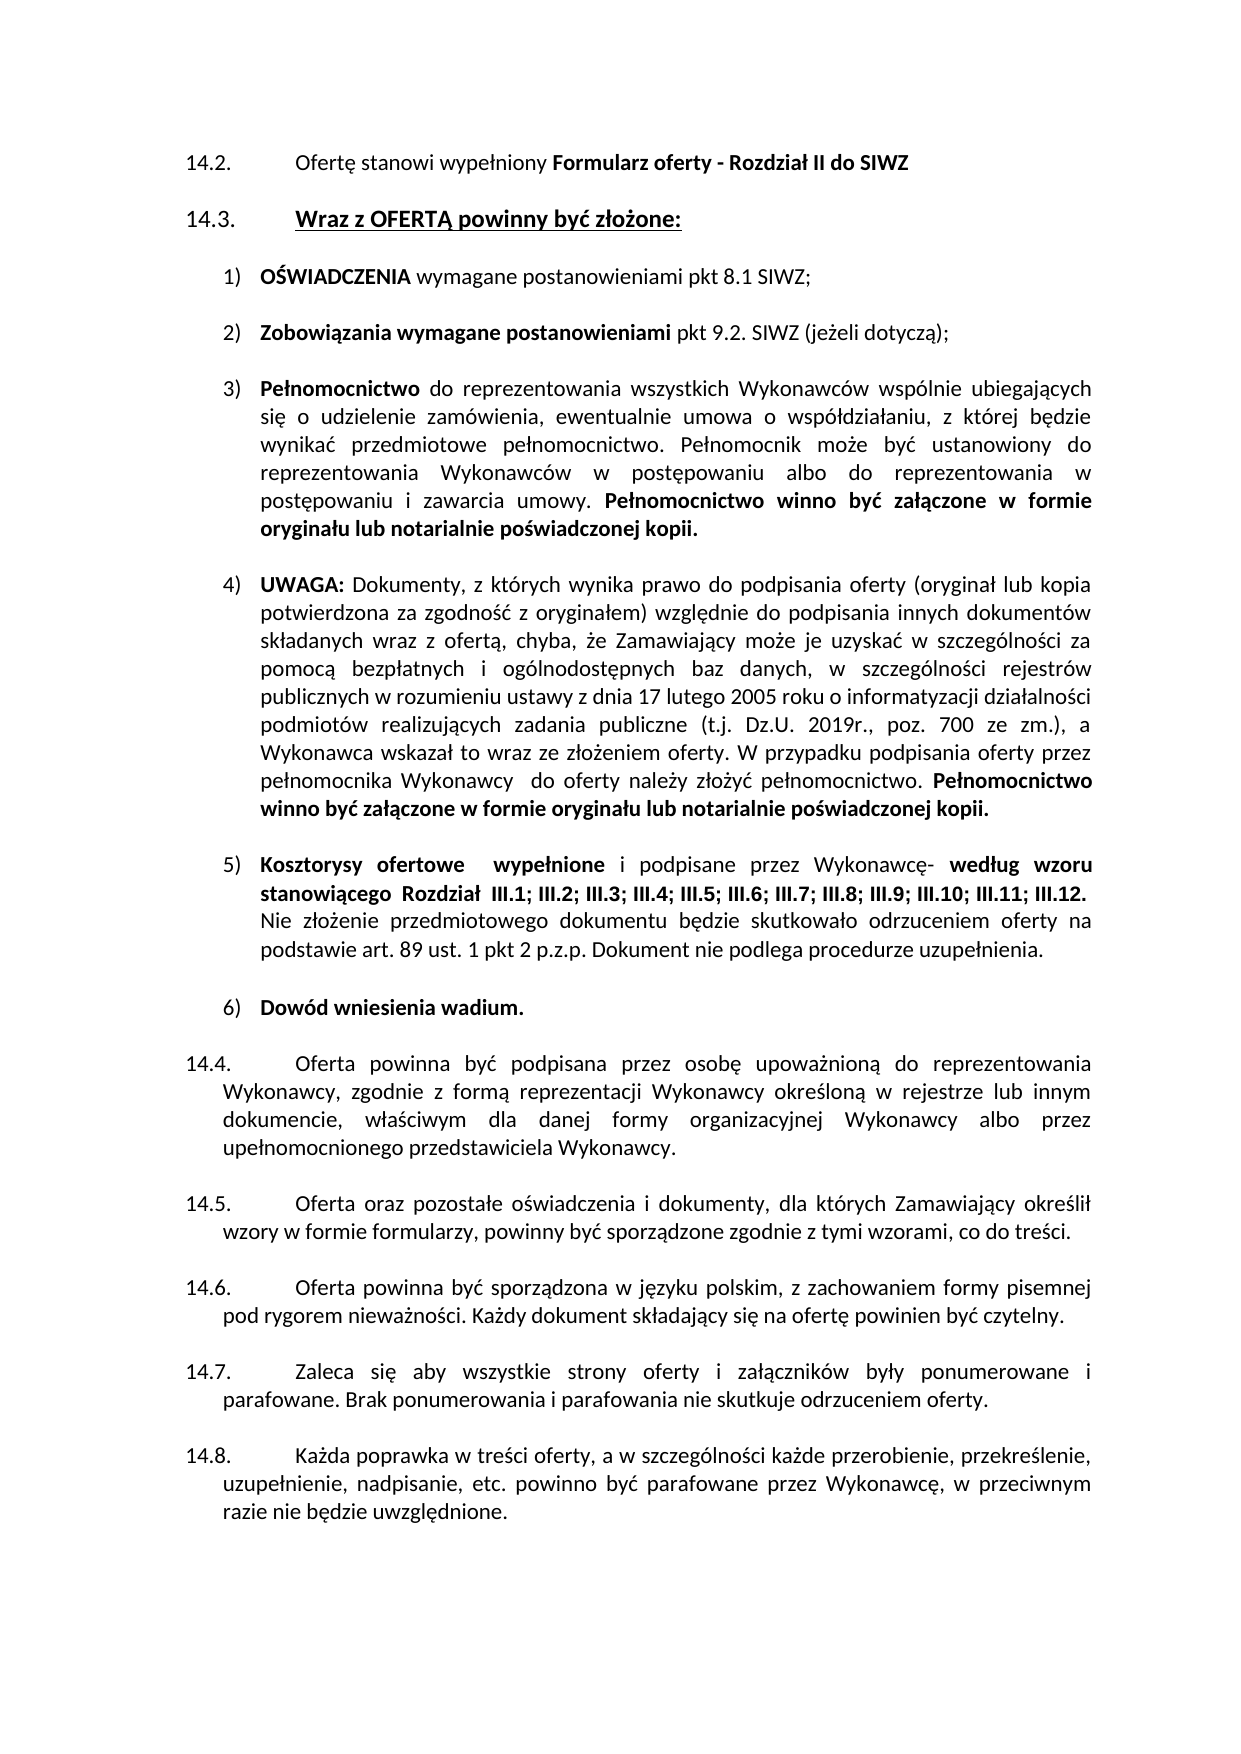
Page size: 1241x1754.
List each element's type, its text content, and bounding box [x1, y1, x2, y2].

text Oferta oraz pozostałe oświadczenia i dokumenty, dla których Zamawiający określił wzory w formie formularzy, powinny być sporządzone zgodnie z tymi wzorami, co do treści. [185, 1189, 1093, 1245]
list Dowód wniesienia wadium. [223, 993, 1093, 1021]
list Zobowiązania wymagane postanowieniami pkt 9.2. SIWZ (jeżeli dotyczą); [223, 318, 1093, 346]
list Kosztorysy ofertowe wypełnione i podpisane przez Wykonawcę- według wzoru stanowiącego Rozdział III.1; III.2; III.3; III.4; III.5; III.6; III.7; III.8; III.9; III.10; III.11; III.12. [223, 851, 1093, 907]
list Nie złożenie przedmiotowego dokumentu będzie skutkowało odrzuceniem oferty na podstawie art. 89 ust. 1 pkt 2 p.z.p. Dokument nie podlega procedurze uzupełnienia. [260, 907, 1093, 963]
list Wraz z OFERTĄ powinny być złożone: [185, 204, 1093, 234]
list OŚWIADCZENIA wymagane postanowieniami pkt 8.1 SIWZ; [223, 262, 1093, 290]
list Pełnomocnictwo do reprezentowania wszystkich Wykonawców wspólnie ubiegających się o udzielenie zamówienia, ewentualnie umowa o współdziałaniu, z której będzie wynikać przedmiotowe pełnomocnictwo. Pełnomocnik może być ustanowiony do reprezentowania Wykonawców w postępowaniu albo do reprezentowania w postępowaniu i zawarcia umowy. Pełnomocnictwo winno być załączone w formie oryginału lub notarialnie poświadczonej kopii. [223, 374, 1093, 542]
text Oferta powinna być podpisana przez osobę upoważnioną do reprezentowania Wykonawcy, zgodnie z formą reprezentacji Wykonawcy określoną w rejestrze lub innym dokumencie, właściwym dla danej formy organizacyjnej Wykonawcy albo przez upełnomocnionego przedstawiciela Wykonawcy. [185, 1049, 1093, 1161]
list Oferta powinna być sporządzona w języku polskim, z zachowaniem formy pisemnej pod rygorem nieważności. Każdy dokument składający się na ofertę powinien być czytelny. [185, 1273, 1093, 1329]
list Każda poprawka w treści oferty, a w szczególności każde przerobienie, przekreślenie, uzupełnienie, nadpisanie, etc. powinno być parafowane przez Wykonawcę, w przeciwnym razie nie będzie uwzględnione. [185, 1441, 1093, 1525]
list Zaleca się aby wszystkie strony oferty i załączników były ponumerowane i parafowane. Brak ponumerowania i parafowania nie skutkuje odrzuceniem oferty. [185, 1357, 1093, 1413]
list UWAGA: Dokumenty, z których wynika prawo do podpisania oferty (oryginał lub kopia potwierdzona za zgodność z oryginałem) względnie do podpisania innych dokumentów składanych wraz z ofertą, chyba, że Zamawiający może je uzyskać w szczególności za pomocą bezpłatnych i ogólnodostępnych baz danych, w szczególności rejestrów publicznych w rozumieniu ustawy z dnia 17 lutego 2005 roku o informatyzacji działalności podmiotów realizujących zadania publiczne (t.j. Dz.U. 2019r., poz. 700 ze zm.), a Wykonawca wskazał to wraz ze złożeniem oferty. W przypadku podpisania oferty przez pełnomocnika Wykonawcy do oferty należy złożyć pełnomocnictwo. Pełnomocnictwo winno być załączone w formie oryginału lub notarialnie poświadczonej kopii. [223, 570, 1093, 823]
list Ofertę stanowi wypełniony Formularz oferty - Rozdział II do SIWZ [185, 148, 1093, 176]
